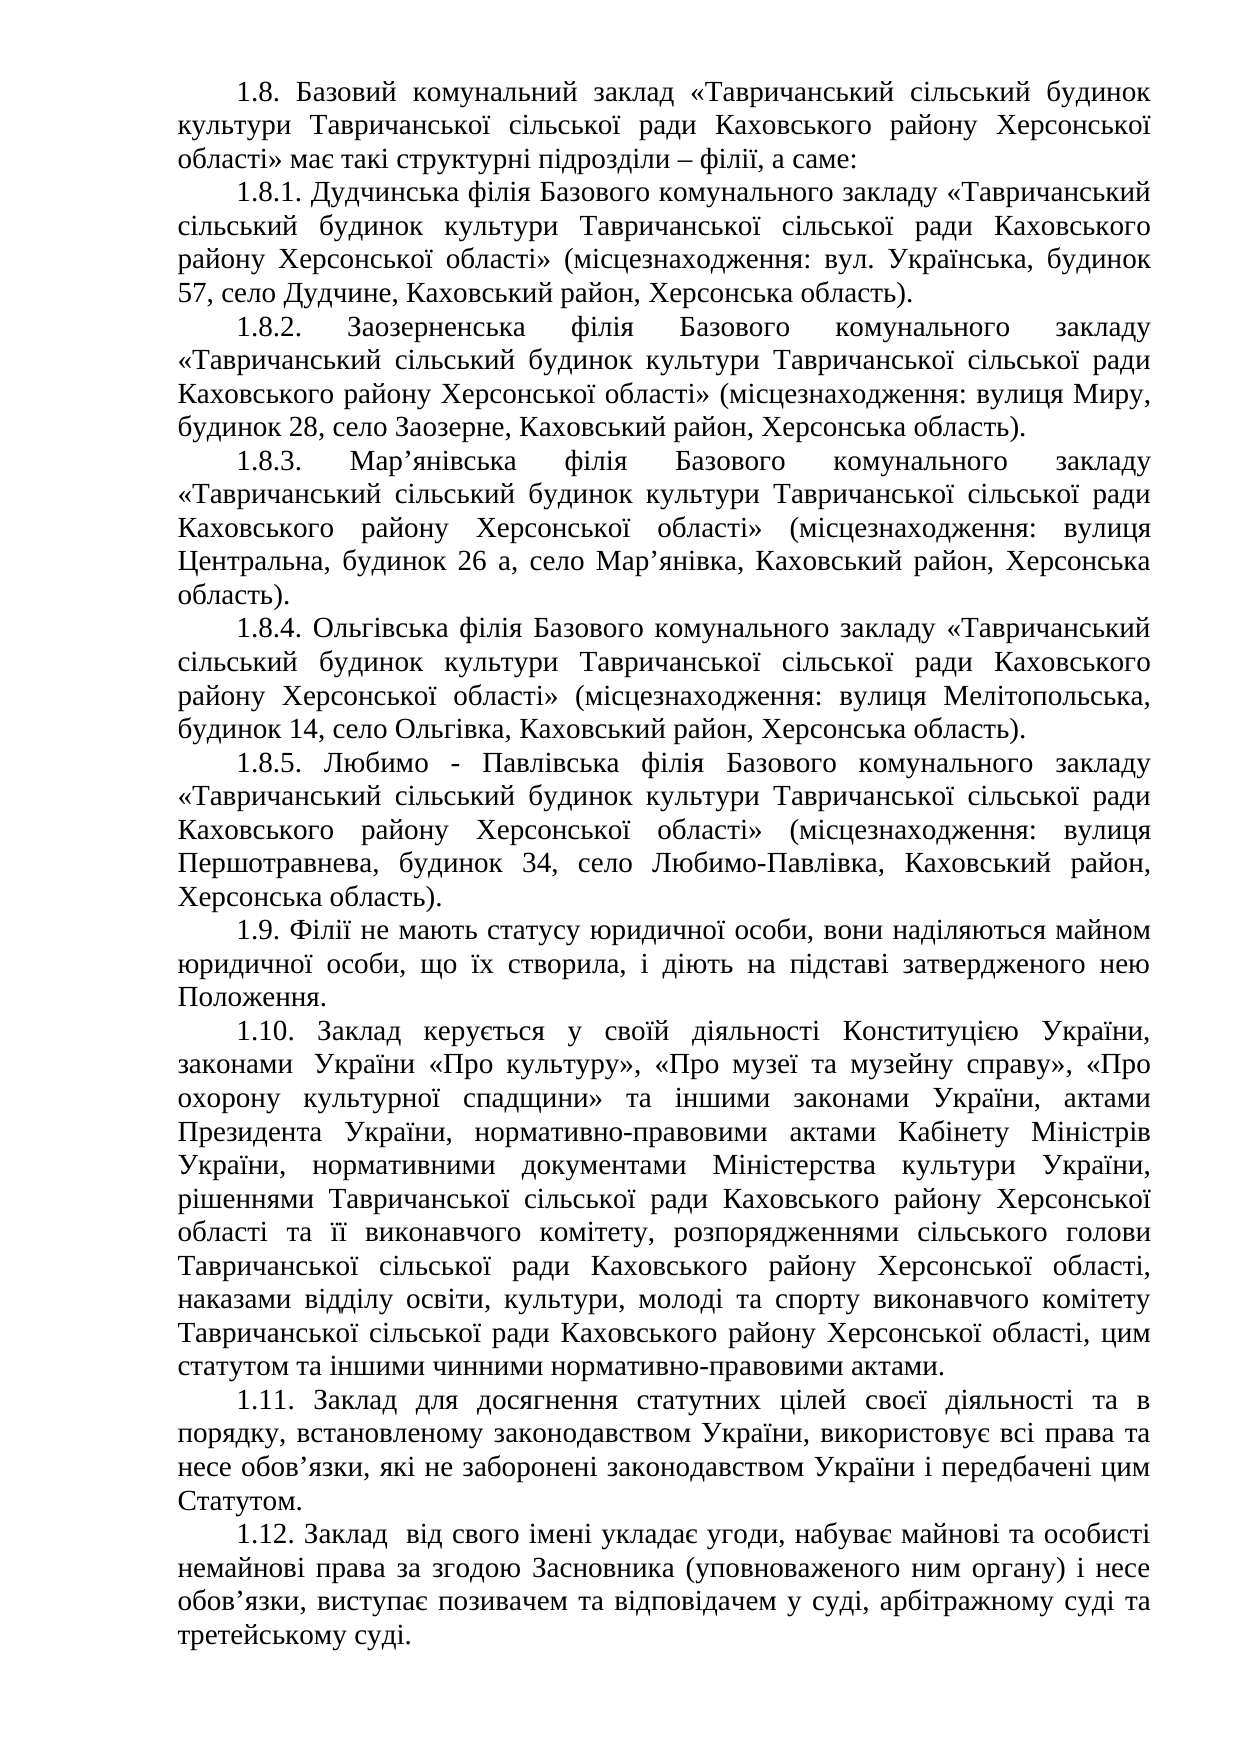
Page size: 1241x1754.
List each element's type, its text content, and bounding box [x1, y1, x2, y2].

text 1.8.1. Дудчинська філія Базового комунального закладу «Тавричанський сільський будинок культури Тавричанської сільської ради Каховського району Херсонської області» (місцезнаходження: вул. Українська, будинок 57, село Дудчине, Каховський район, Херсонська область). [177, 174, 1152, 309]
text 1.10. Заклад керується у своїй діяльності Конституцією України, законами України «Про культуру», «Про музеї та музейну справу», «Про охорону культурної спадщини» та іншими законами України, актами Президента України, нормативно-правовими актами Кабінету Міністрів України, нормативними документами Міністерства культури України, рішеннями Тавричанської сільської ради Каховського району Херсонської області та її виконавчого комітету, розпорядженнями сільського голови Тавричанської сільської ради Каховського району Херсонської області, наказами відділу освіти, культури, молоді та спорту виконавчого комітету Тавричанської сільської ради Каховського району Херсонської області, цим статутом та іншими чинними нормативно-правовими актами. [177, 1013, 1152, 1382]
text 1.9. Філії не мають статусу юридичної особи, вони наділяються майном юридичної особи, що їх створила, і діють на підставі затвердженого нею Положення. [177, 912, 1152, 1013]
text 1.8. Базовий комунальний заклад «Тавричанський сільський будинок культури Тавричанської сільської ради Каховського району Херсонської області» має такі структурні підрозділи – філії, а саме: [177, 74, 1152, 174]
text 1.11. Заклад для досягнення статутних цілей своєї діяльності та в порядку, встановленому законодавством України, використовує всі права та несе обов’язки, які не заборонені законодавством України і передбачені цим Статутом. [177, 1382, 1152, 1516]
text 1.12. Заклад від свого імені укладає угоди, набуває майнові та особисті немайнові права за згодою Засновника (уповноваженого ним органу) і несе обов’язки, виступає позивачем та відповідачем у суді, арбітражному суді та третейському суді. [177, 1516, 1152, 1650]
text 1.8.4. Ольгівська філія Базового комунального закладу «Тавричанський сільський будинок культури Тавричанської сільської ради Каховського району Херсонської області» (місцезнаходження: вулиця Мелітопольська, будинок 14, село Ольгівка, Каховський район, Херсонська область). [177, 611, 1152, 745]
text 1.8.5. Любимо - Павлівська філія Базового комунального закладу «Тавричанський сільський будинок культури Тавричанської сільської ради Каховського району Херсонської області» (місцезнаходження: вулиця Першотравнева, будинок 34, село Любимо-Павлівка, Каховський район, Херсонська область). [177, 745, 1152, 912]
text 1.8.2. Заозерненська філія Базового комунального закладу «Тавричанський сільський будинок культури Тавричанської сільської ради Каховського району Херсонської області» (місцезнаходження: вулиця Миру, будинок 28, село Заозерне, Каховський район, Херсонська область). [177, 309, 1152, 443]
text 1.8.3. Мар’янівська філія Базового комунального закладу «Тавричанський сільський будинок культури Тавричанської сільської ради Каховського району Херсонської області» (місцезнаходження: вулиця Центральна, будинок 26 а, село Мар’янівка, Каховський район, Херсонська область). [177, 443, 1152, 611]
